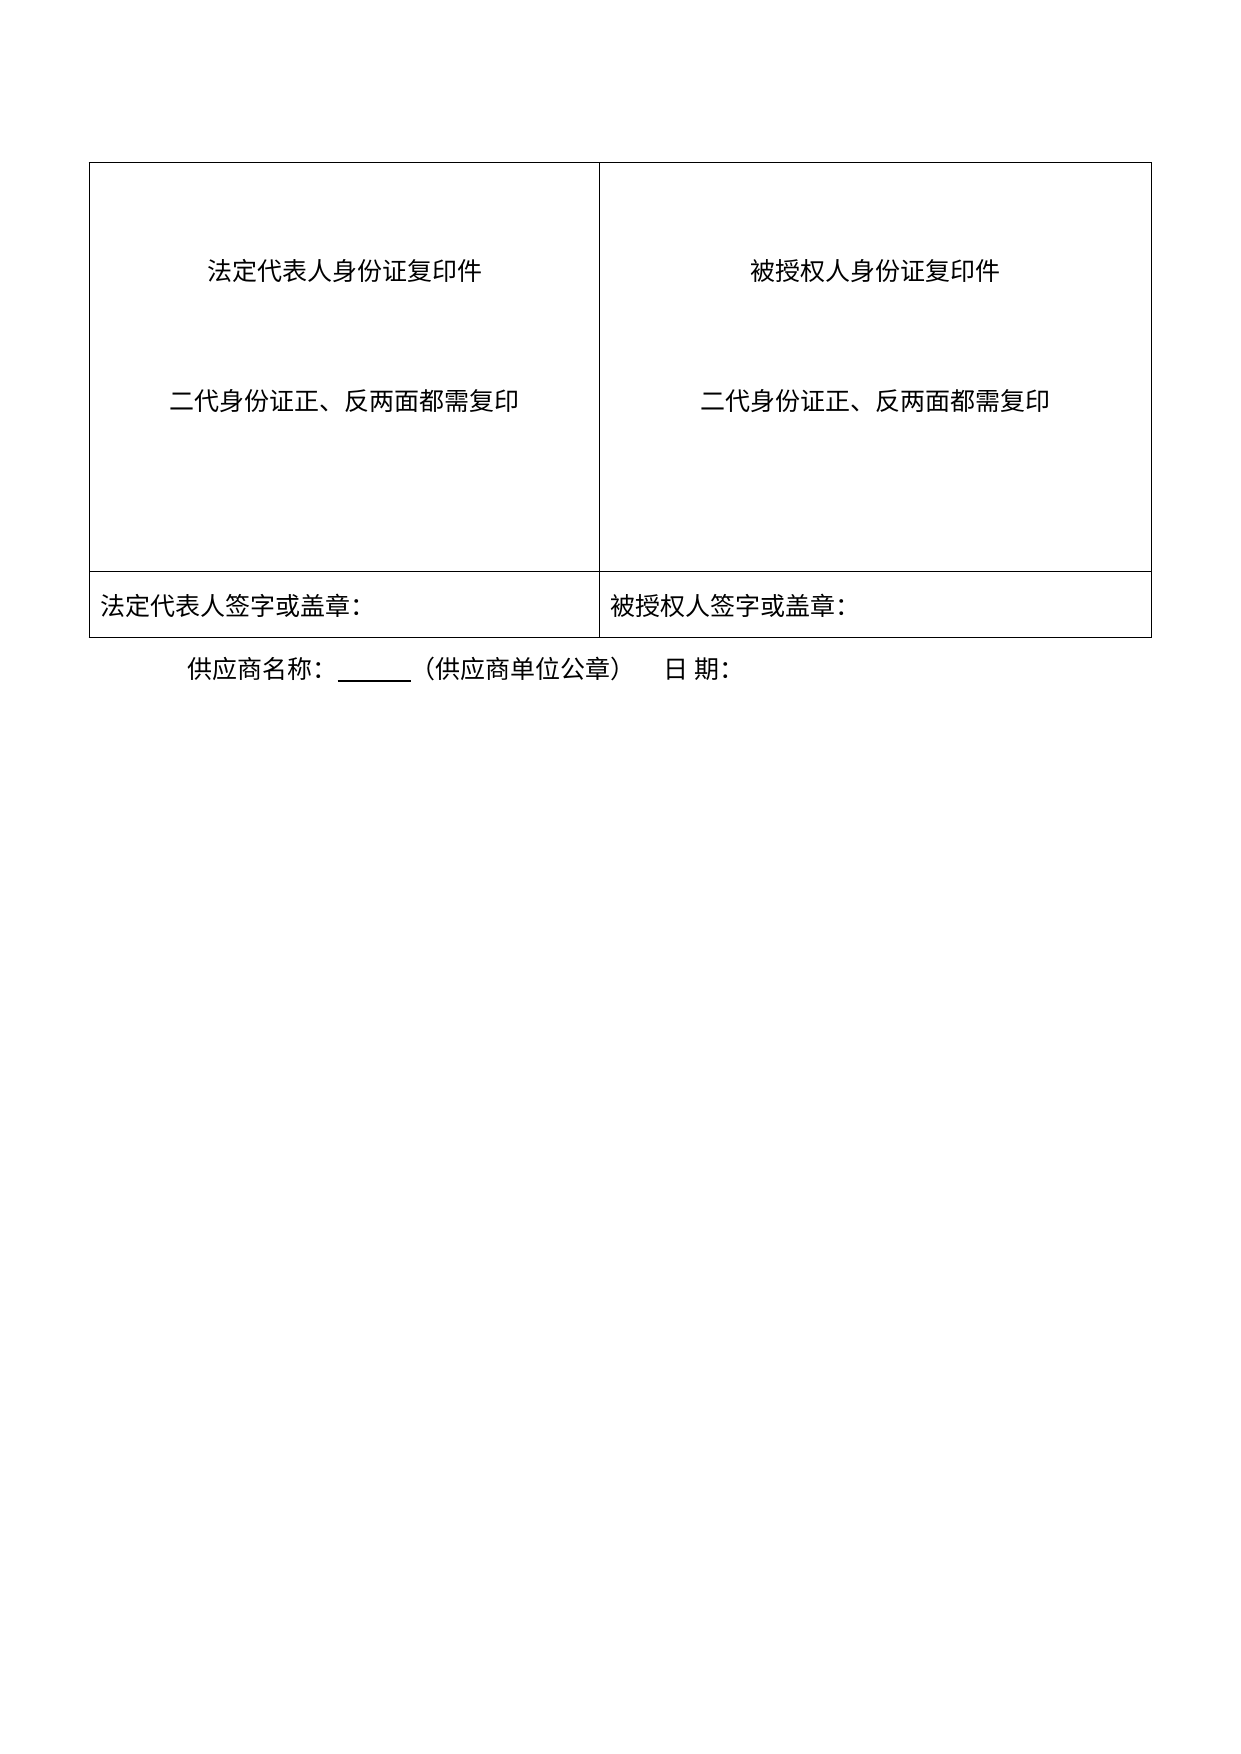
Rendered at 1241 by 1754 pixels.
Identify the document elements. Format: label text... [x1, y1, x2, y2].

text 供应商名称： （供应商单位公章） 日 期： [187, 638, 1053, 688]
table_cell 被授权人身份证复印件 二代身份证正、反两面都需复印 [600, 163, 1151, 571]
table_cell 法定代表人签字或盖章： [90, 572, 599, 637]
table_cell 法定代表人身份证复印件 二代身份证正、反两面都需复印 [90, 163, 599, 571]
table_cell 被授权人签字或盖章： [600, 572, 1151, 637]
